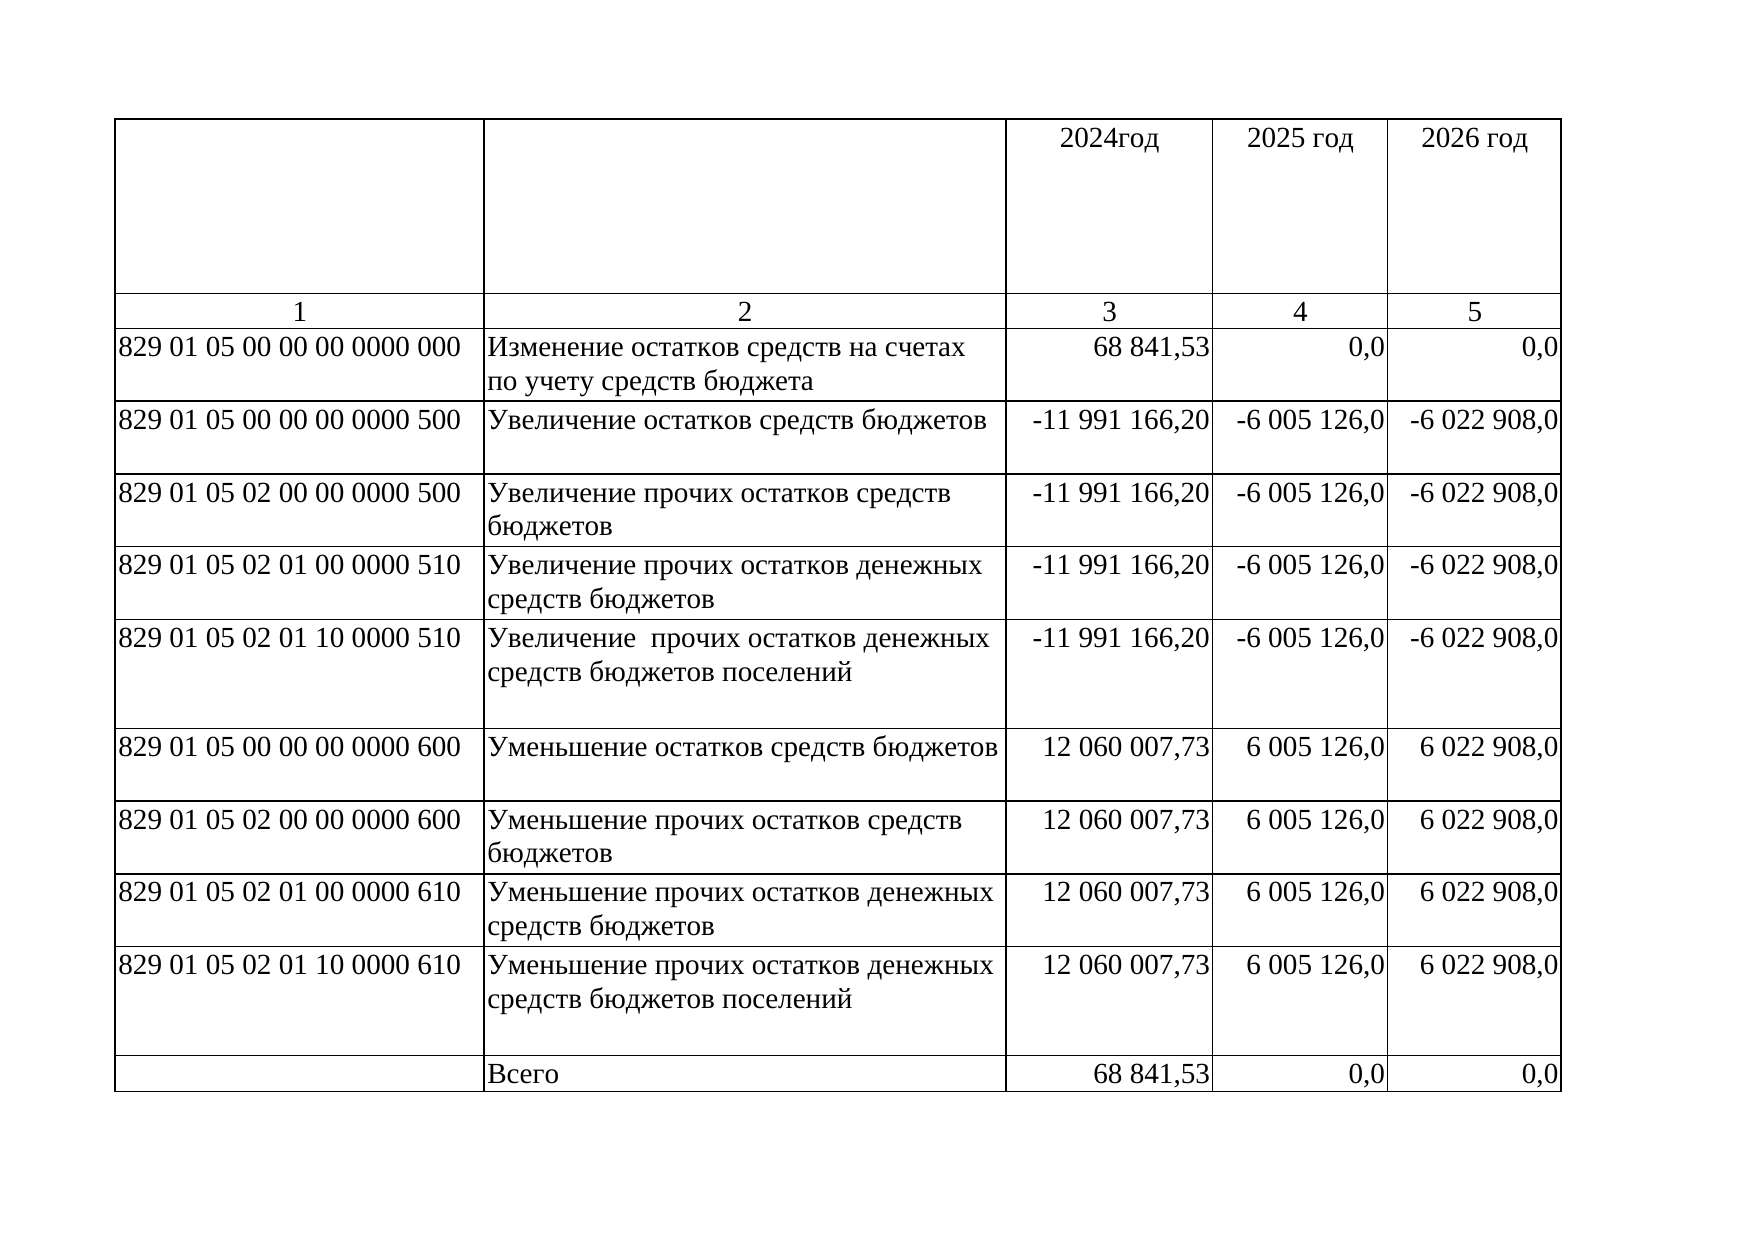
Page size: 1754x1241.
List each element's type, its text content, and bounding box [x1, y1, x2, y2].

table_cell Увеличение остатков средств бюджетов [485, 402, 1005, 473]
table_cell Увеличение прочих остатков средств бюджетов [485, 475, 1005, 546]
table_cell 829 01 05 00 00 00 0000 600 [116, 729, 483, 800]
table_cell Всего [485, 1056, 1005, 1091]
table_cell Изменение остатков средств на счетах по учету средств бюджета [485, 329, 1005, 400]
table_cell 6 022 908,0 [1388, 802, 1560, 873]
table_cell 2 [485, 294, 1005, 328]
table_cell -6 005 126,0 [1213, 475, 1387, 546]
table_cell 0,0 [1388, 1056, 1560, 1091]
table_cell -6 005 126,0 [1213, 547, 1387, 618]
table_cell [116, 120, 483, 293]
table_cell 829 01 05 02 01 10 0000 610 [116, 947, 483, 1054]
table_cell 12 060 007,73 [1007, 875, 1212, 946]
table_cell -6 022 908,0 [1388, 475, 1560, 546]
table_cell Уменьшение прочих остатков средств бюджетов [485, 802, 1005, 873]
table_cell 829 01 05 02 00 00 0000 500 [116, 475, 483, 546]
table_cell -11 991 166,20 [1007, 547, 1212, 618]
table_cell 6 005 126,0 [1213, 875, 1387, 946]
table_cell 0,0 [1388, 329, 1560, 400]
table_cell -11 991 166,20 [1007, 475, 1212, 546]
table_cell 6 022 908,0 [1388, 729, 1560, 800]
table_cell 6 022 908,0 [1388, 875, 1560, 946]
table_cell 68 841,53 [1007, 329, 1212, 400]
table_cell -11 991 166,20 [1007, 620, 1212, 727]
table_cell Уменьшение прочих остатков денежных средств бюджетов поселений [485, 947, 1005, 1054]
table_cell 2026 год [1388, 120, 1560, 293]
table_cell 829 01 05 02 01 00 0000 510 [116, 547, 483, 618]
table_cell Уменьшение остатков средств бюджетов [485, 729, 1005, 800]
table_cell 12 060 007,73 [1007, 729, 1212, 800]
table_cell 6 022 908,0 [1388, 947, 1560, 1054]
table_cell 12 060 007,73 [1007, 947, 1212, 1054]
table_cell -6 005 126,0 [1213, 620, 1387, 727]
table_cell -6 022 908,0 [1388, 620, 1560, 727]
table_cell 1 [116, 294, 483, 328]
table_cell Увеличение прочих остатков денежных средств бюджетов [485, 547, 1005, 618]
table_cell 12 060 007,73 [1007, 802, 1212, 873]
table_cell 68 841,53 [1007, 1056, 1212, 1091]
table_cell 4 [1213, 294, 1387, 328]
table_cell 6 005 126,0 [1213, 729, 1387, 800]
table_cell 0,0 [1213, 1056, 1387, 1091]
table_cell 829 01 05 02 00 00 0000 600 [116, 802, 483, 873]
table_cell Увеличение прочих остатков денежных средств бюджетов поселений [485, 620, 1005, 727]
table_cell Уменьшение прочих остатков денежных средств бюджетов [485, 875, 1005, 946]
table_cell 829 01 05 02 01 00 0000 610 [116, 875, 483, 946]
table_cell -6 022 908,0 [1388, 547, 1560, 618]
table_cell [116, 1056, 483, 1091]
table_cell 829 01 05 00 00 00 0000 000 [116, 329, 483, 400]
table_cell 829 01 05 00 00 00 0000 500 [116, 402, 483, 473]
table_cell -6 022 908,0 [1388, 402, 1560, 473]
table_cell 2024год [1007, 120, 1212, 293]
table_cell 0,0 [1213, 329, 1387, 400]
table_cell 2025 год [1213, 120, 1387, 293]
table_cell 3 [1007, 294, 1212, 328]
table_cell 5 [1388, 294, 1560, 328]
table_cell -11 991 166,20 [1007, 402, 1212, 473]
table_cell -6 005 126,0 [1213, 402, 1387, 473]
table_cell 829 01 05 02 01 10 0000 510 [116, 620, 483, 727]
table_cell [485, 120, 1005, 293]
table_cell 6 005 126,0 [1213, 802, 1387, 873]
table_cell 6 005 126,0 [1213, 947, 1387, 1054]
